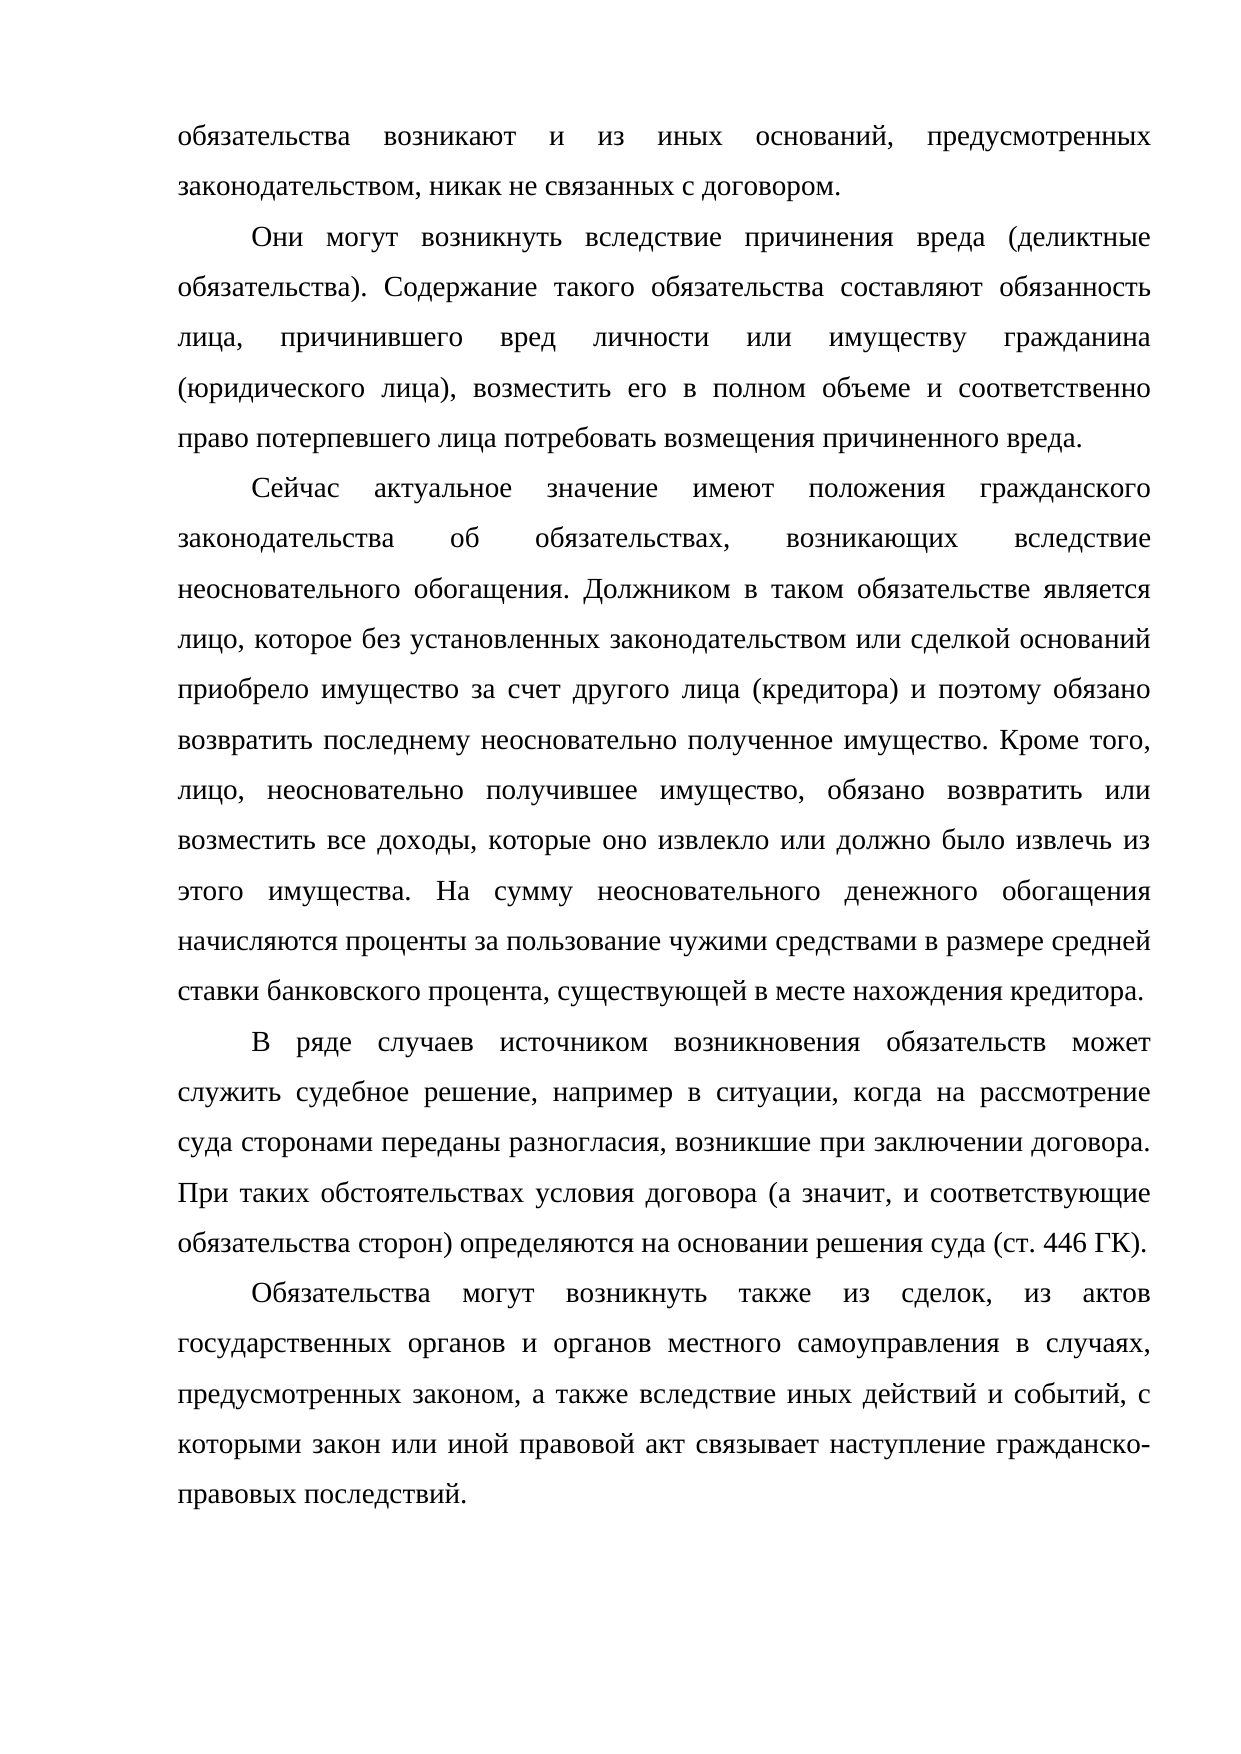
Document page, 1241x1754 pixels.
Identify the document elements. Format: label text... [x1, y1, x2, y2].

text Сейчас актуальное значение имеют положения гражданского законодательства об обязательствах, возникающих вследствие неосновательного обогащения. Должником в таком обязательстве является лицо, которое без установленных законодательством или сделкой оснований приобрело имущество за счет другого лица (кредитора) и поэтому обязано возвратить последнему неосновательно полученное имущество. Кроме того, лицо, неосновательно получившее имущество, обязано возвратить или возместить все доходы, которые оно извлекло или должно было извлечь из этого имущества. На сумму неосновательного денежного обогащения начисляются проценты за пользование чужими средствами в размере средней ставки банковского процента, существующей в месте нахождения кредитора. [177, 470, 1152, 1007]
text В ряде случаев источником возникновения обязательств может служить судебное решение, например в ситуации, когда на рассмотрение суда сторонами переданы разногласия, возникшие при заключении договора. При таких обстоятельствах условия договора (а значит, и соответствующие обязательства сторон) определяются на основании решения суда (ст. 446 ГК). [177, 1024, 1152, 1258]
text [177, 118, 1152, 202]
text Обязательства могут возникнуть также из сделок, из актов государственных органов и органов местного самоуправления в случаях, предусмотренных законом, а также вследствие иных действий и событий, с которыми закон или иной правовой акт связывает наступление гражданско-правовых последствий. [177, 1275, 1152, 1510]
text Они могут возникнуть вследствие причинения вреда (деликтные обязательства). Содержание такого обязательства составляют обязанность лица, причинившего вред личности или имуществу гражданина (юридического лица), возместить его в полном объеме и соответственно право потерпевшего лица потребовать возмещения причиненного вреда. [177, 219, 1152, 453]
